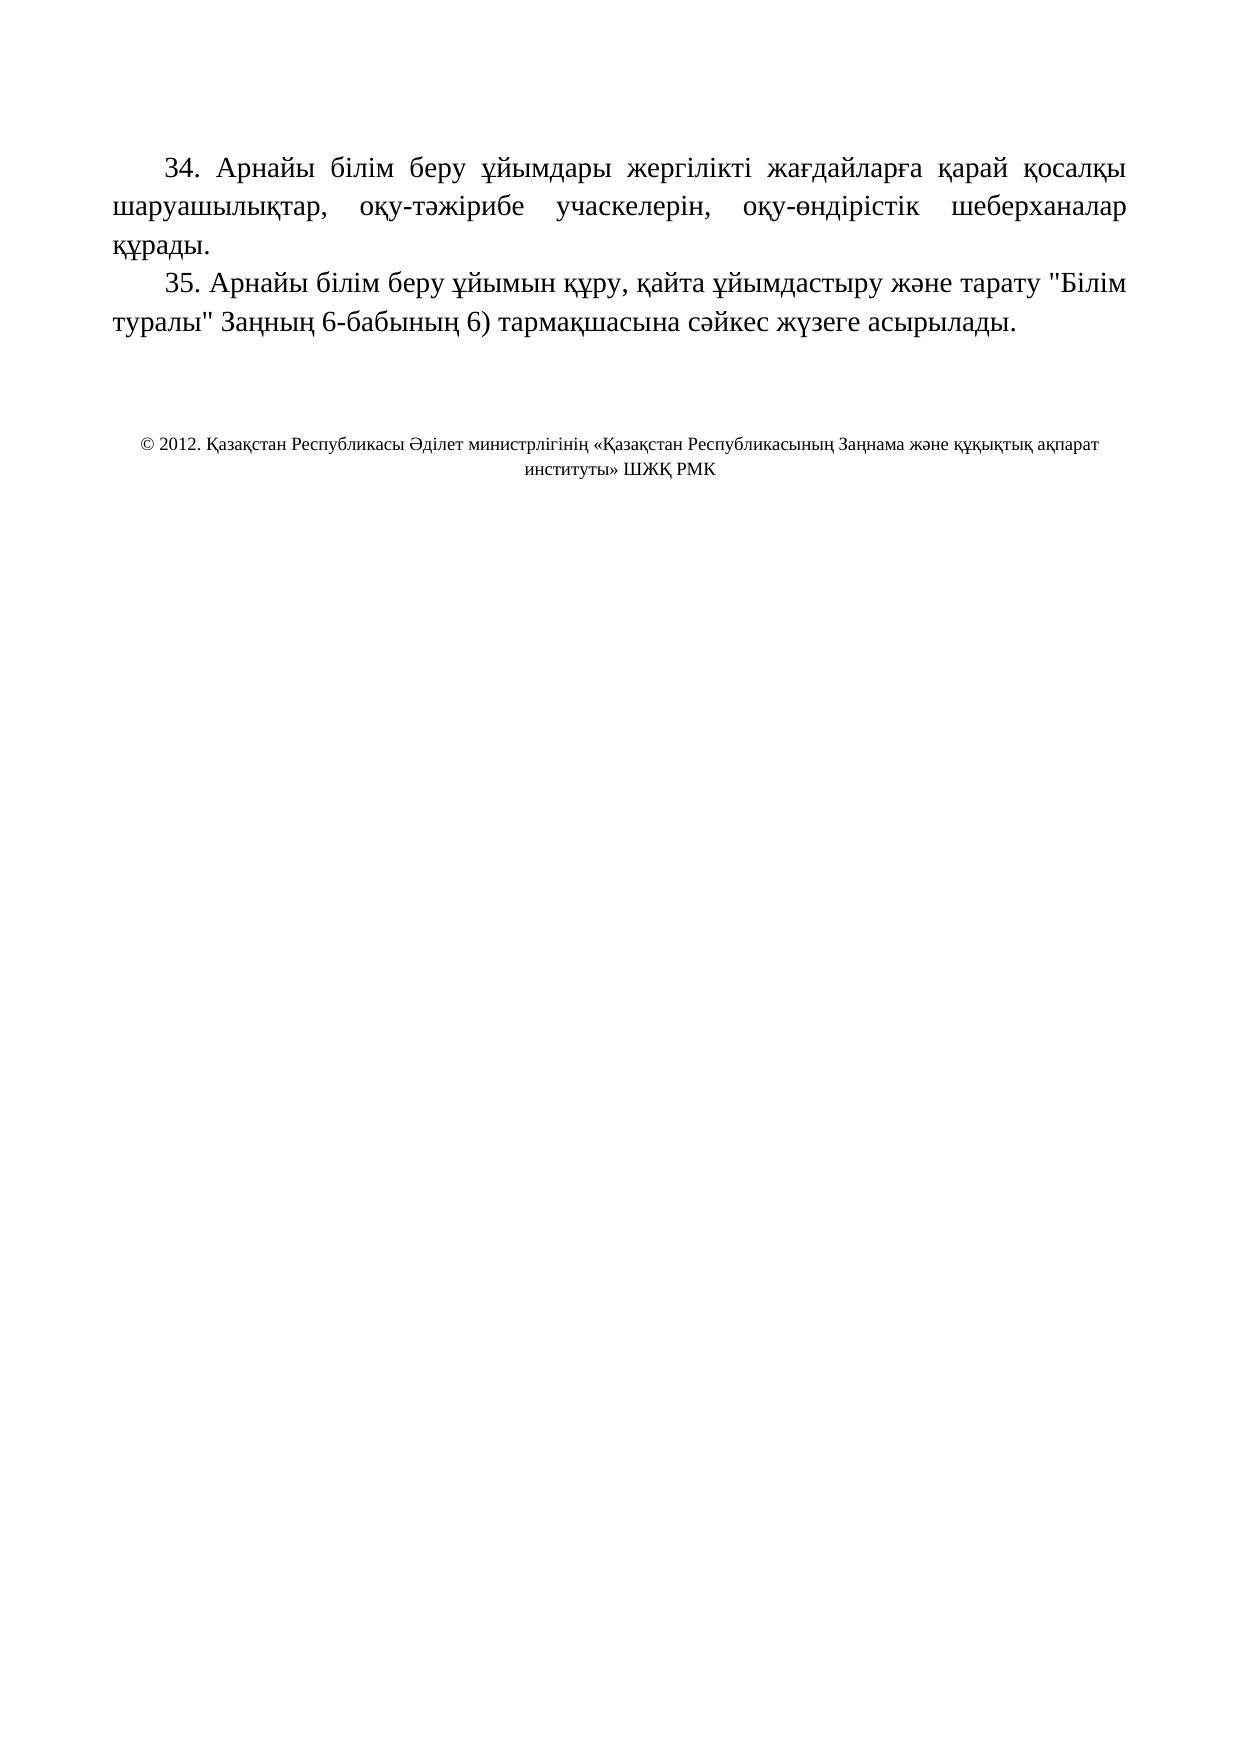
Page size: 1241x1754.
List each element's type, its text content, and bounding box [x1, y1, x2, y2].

text 35. Арнайы білім беру ұйымын құру, қайта ұйымдастыру және тарату "Бiлiм туралы" Заңның 6-бабының 6) тармақшасына сәйкес жүзеге асырылады. [112, 266, 1128, 338]
text © 2012. Қазақстан Республикасы Әділет министрлігінің «Қазақстан Республикасының Заңнама және құқықтық ақпарат институты» ШЖҚ РМК [112, 433, 1128, 480]
text 34. Арнайы білім беру ұйымдары жергілікті жағдайларға қарай қосалқы шаруашылықтар, оқу-тәжірибе учаскелерін, оқу-өндірістік шеберханалар құрады. [112, 150, 1128, 261]
